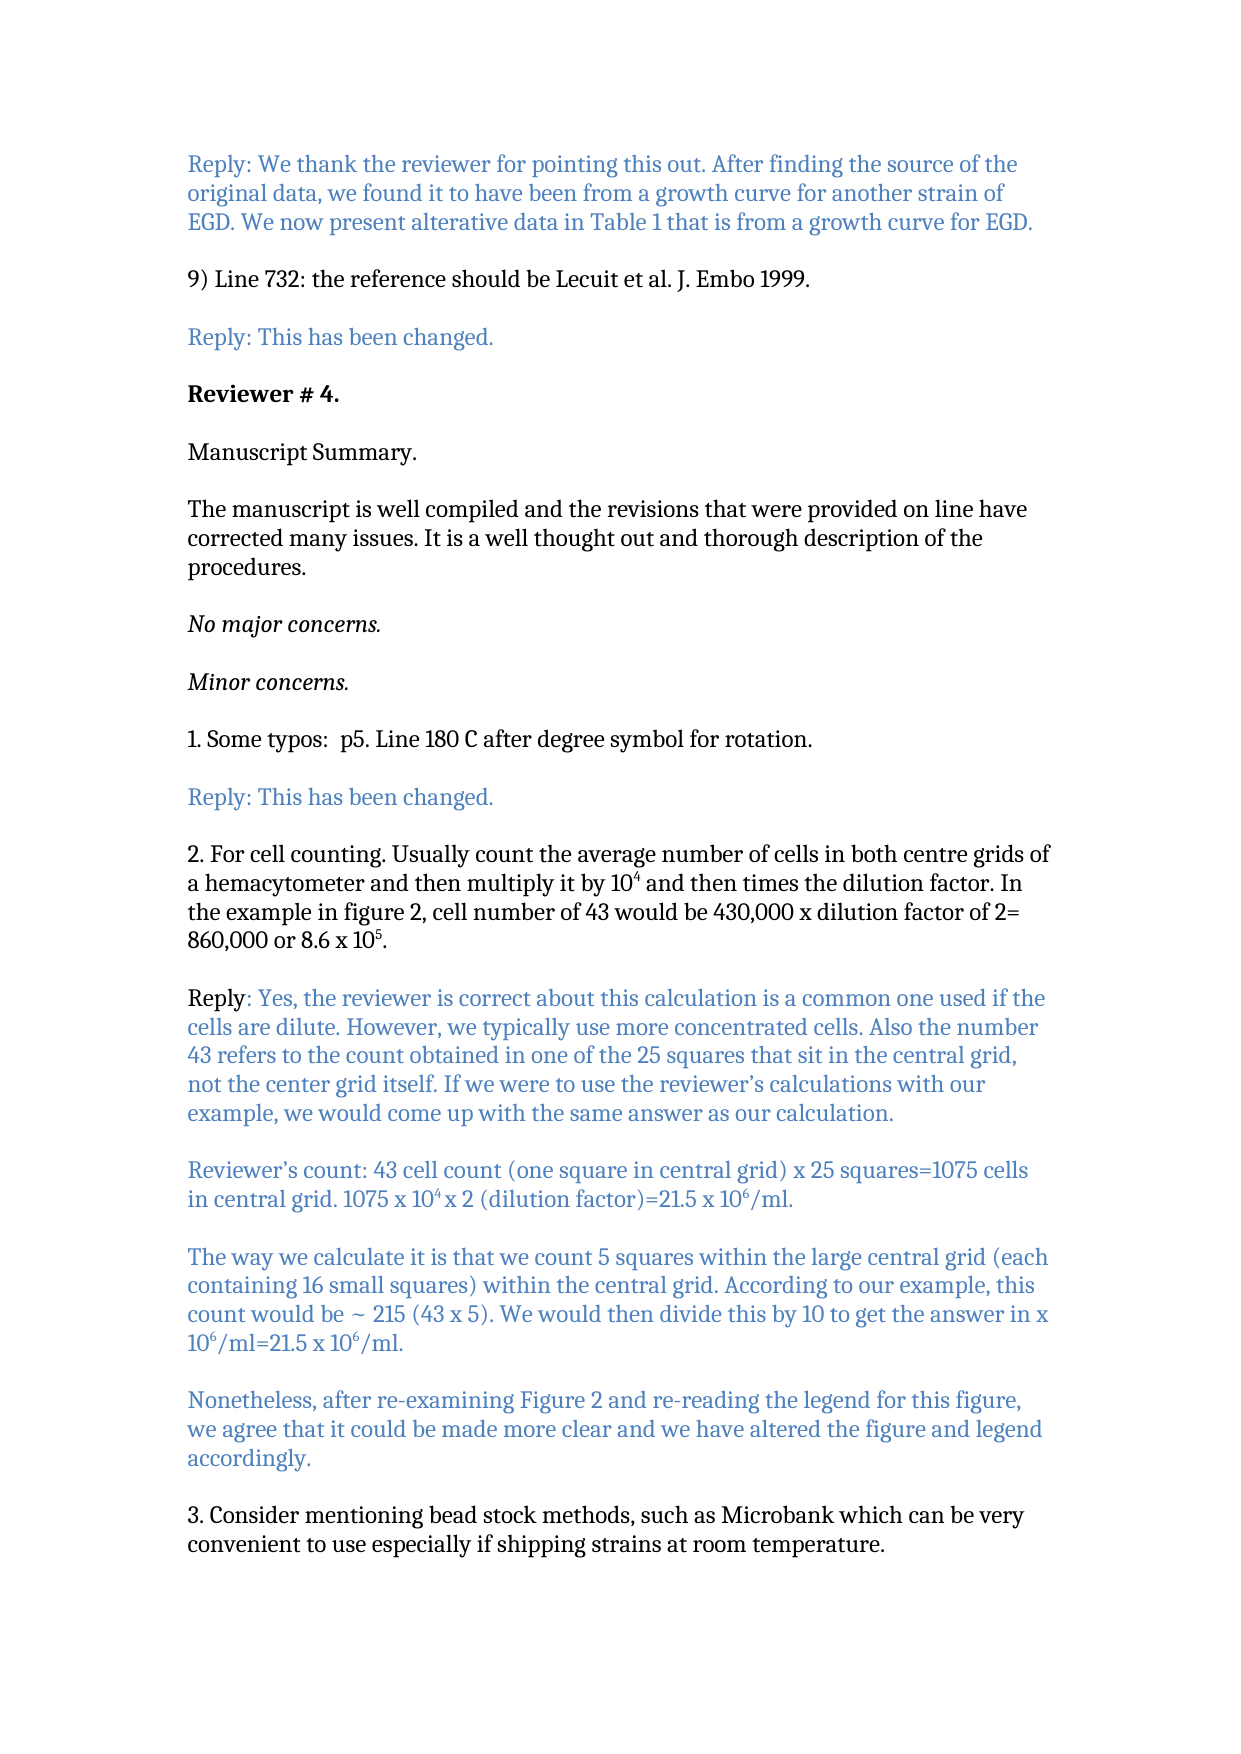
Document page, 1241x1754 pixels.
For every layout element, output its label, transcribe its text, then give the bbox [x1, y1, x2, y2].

list Reply: This has been changed. [187, 322, 1053, 351]
list 1. Some typos: p5. Line 180 C after degree symbol for rotation. [187, 725, 1053, 754]
list The way we calculate it is that we count 5 squares within the large central grid (each containing 16 small squares) within the central grid. According to our example, this count would be ~ 215 (43 x 5). We would then divide this by 10 to get the answer in x 106/ml=21.5 x 106/ml. [187, 1242, 1053, 1357]
list 9) Line 732: the reference should be Lecuit et al. J. Embo 1999. [187, 265, 1053, 294]
list Manuscript Summary. [187, 437, 1053, 466]
list Reviewer # 4. [187, 380, 1053, 409]
list Reviewer’s count: 43 cell count (one square in central grid) x 25 squares=1075 cells in central grid. 1075 x 104 x 2 (dilution factor)=21.5 x 106/ml. [187, 1156, 1053, 1214]
list Reply: Yes, the reviewer is correct about this calculation is a common one used if the cells are dilute. However, we typically use more concentrated cells. Also the number 43 refers to the count obtained in one of the 25 squares that sit in the central grid, not the center grid itself. If we were to use the reviewer’s calculations with our example, we would come up with the same answer as our calculation. [187, 984, 1053, 1127]
list The manuscript is well compiled and the revisions that were provided on line have corrected many issues. It is a well thought out and thorough description of the procedures. [187, 495, 1053, 581]
list 3. Consider mentioning bead stock methods, such as Microbank which can be very convenient to use especially if shipping strains at room temperature. [187, 1501, 1053, 1559]
list Reply: We thank the reviewer for pointing this out. After finding the source of the original data, we found it to have been from a growth curve for another strain of EGD. We now present alterative data in Table 1 that is from a growth curve for EGD. [187, 150, 1053, 236]
list Minor concerns. [187, 667, 1053, 696]
list No major concerns. [187, 610, 1053, 639]
list 2. For cell counting. Usually count the average number of cells in both centre grids of a hemacytometer and then multiply it by 104 and then times the dilution factor. In the example in figure 2, cell number of 43 would be 430,000 x dilution factor of 2= 860,000 or 8.6 x 105. [187, 840, 1053, 955]
list Nonetheless, after re-examining Figure 2 and re-reading the legend for this figure, we agree that it could be made more clear and we have altered the figure and legend accordingly. [187, 1386, 1053, 1472]
list Reply: This has been changed. [187, 782, 1053, 811]
